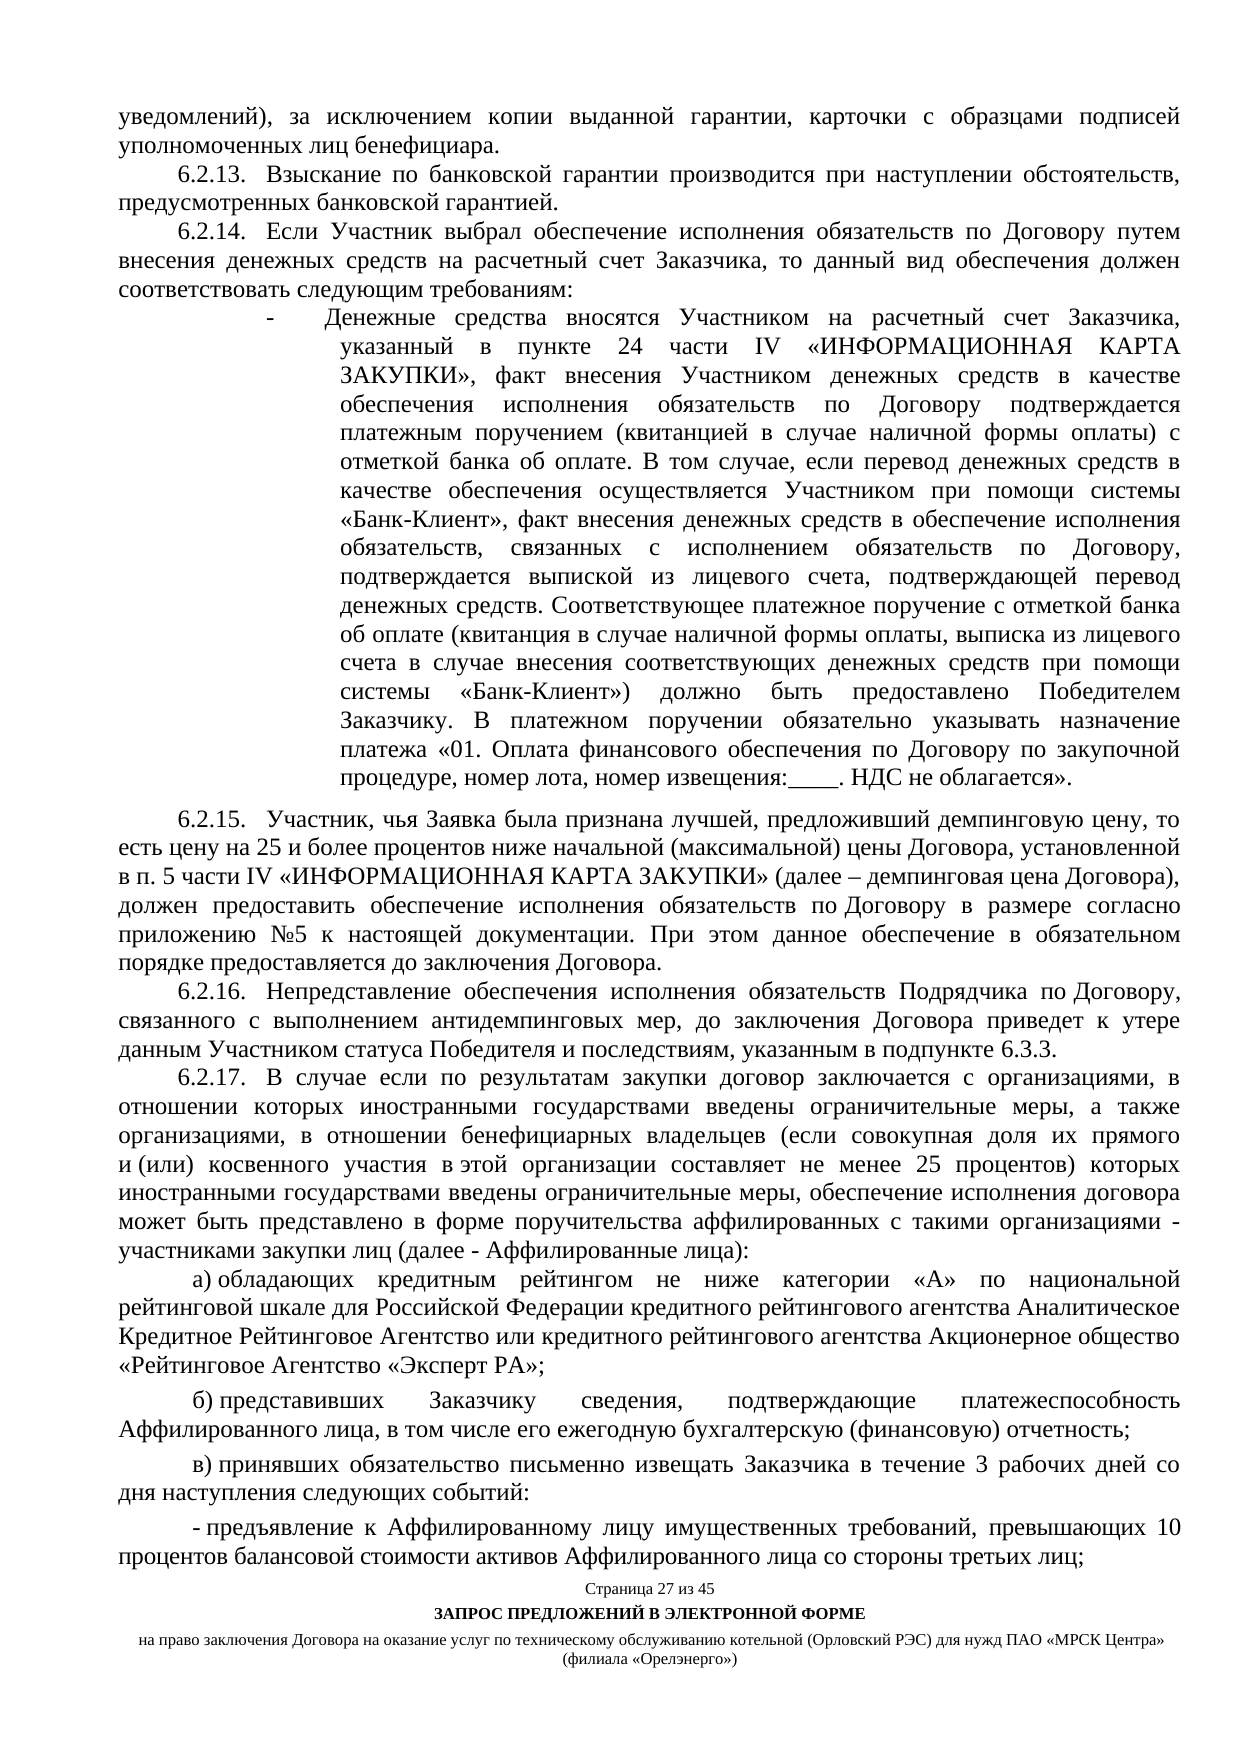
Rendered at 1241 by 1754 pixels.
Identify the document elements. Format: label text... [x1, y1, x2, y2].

text б) представивших Заказчику сведения, подтверждающие платежеспособность Аффилированного лица, в том числе его ежегодную бухгалтерскую (финансовую) отчетность; [118, 1385, 1181, 1442]
list Денежные средства вносятся Участником на расчетный счет Заказчика, указанный в пункте 24 части IV «ИНФОРМАЦИОННАЯ КАРТА ЗАКУПКИ», факт внесения Участником денежных средств в качестве обеспечения исполнения обязательств по Договору подтверждается платежным поручением (квитанцией в случае наличной формы оплаты) с отметкой банка об оплате. В том случае, если перевод денежных средств в качестве обеспечения осуществляется Участником при помощи системы «Банк-Клиент», факт внесения денежных средств в обеспечение исполнения обязательств, связанных с исполнением обязательств по Договору, подтверждается выпиской из лицевого счета, подтверждающей перевод денежных средств. Соответствующее платежное поручение с отметкой банка об оплате (квитанция в случае наличной формы оплаты, выписка из лицевого счета в случае внесения соответствующих денежных средств при помощи системы «Банк-Клиент») должно быть предоставлено Победителем Заказчику. В платежном поручении обязательно указывать назначение платежа «01. Оплата финансового обеспечения по Договору по закупочной процедуре, номер лота, номер извещения:____. НДС не облагается». [266, 302, 1181, 791]
text а) обладающих кредитным рейтингом не ниже категории «А» по национальной рейтинговой шкале для Российской Федерации кредитного рейтингового агентства Аналитическое Кредитное Рейтинговое Агентство или кредитного рейтингового агентства Акционерное общество «Рейтинговое Агентство «Эксперт РА»; [118, 1264, 1181, 1379]
subtitle Непредставление обеспечения исполнения обязательств Подрядчика по Договору, связанного с выполнением антидемпинговых мер, до заключения Договора приведет к утере данным Участником статуса Победителя и последствиям, указанным в подпункте 6.3.3. [118, 976, 1181, 1062]
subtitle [118, 101, 1181, 159]
subtitle Взыскание по банковской гарантии производится при наступлении обстоятельств, предусмотренных банковской гарантией. [118, 159, 1181, 216]
subtitle Участник, чья Заявка была признана лучшей, предложивший демпинговую цену, то есть цену на 25 и более процентов ниже начальной (максимальной) цены Договора, установленной в п. 5 части IV «ИНФОРМАЦИОННАЯ КАРТА ЗАКУПКИ» (далее – демпинговая цена Договора), должен предоставить обеспечение исполнения обязательств по Договору в размере согласно приложению №5 к настоящей документации. При этом данное обеспечение в обязательном порядке предоставляется до заключения Договора. [118, 804, 1181, 976]
list предъявление к Аффилированному лицу имущественных требований, превышающих 10 процентов балансовой стоимости активов Аффилированного лица со стороны третьих лиц; [118, 1512, 1181, 1570]
subtitle Если Участник выбрал обеспечение исполнения обязательств по Договору путем внесения денежных средств на расчетный счет Заказчика, то данный вид обеспечения должен соответствовать следующим требованиям: [118, 216, 1181, 302]
text в) принявших обязательство письменно извещать Заказчика в течение 3 рабочих дней со дня наступления следующих событий: [118, 1449, 1181, 1506]
subtitle В случае если по результатам закупки договор заключается с организациями, в отношении которых иностранными государствами введены ограничительные меры, а также организациями, в отношении бенефициарных владельцев (если совокупная доля их прямого и (или) косвенного участия в этой организации составляет не менее 25 процентов) которых иностранными государствами введены ограничительные меры, обеспечение исполнения договора может быть представлено в форме поручительства аффилированных с такими организациями - участниками закупки лиц (далее - Аффилированные лица): [118, 1062, 1181, 1264]
